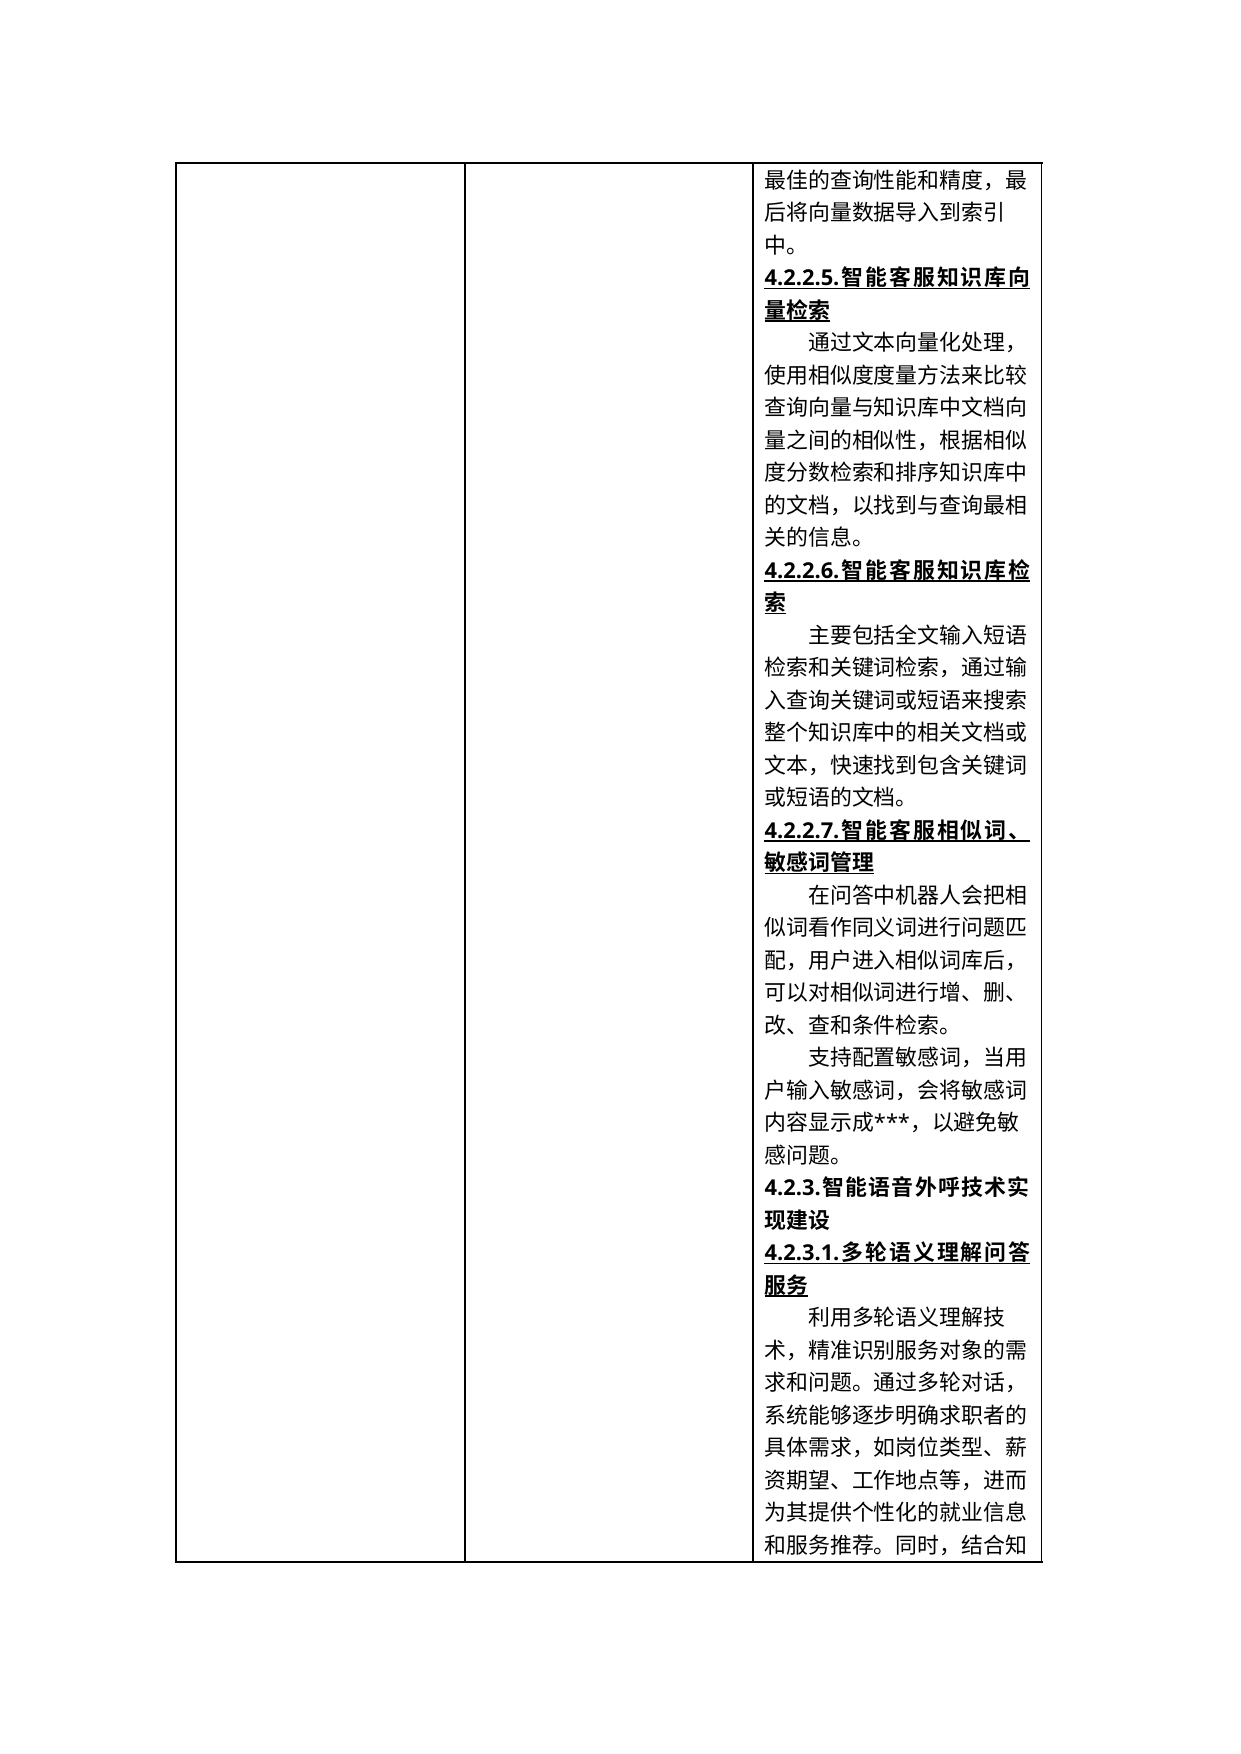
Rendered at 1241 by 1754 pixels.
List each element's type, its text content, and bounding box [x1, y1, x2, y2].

table_cell [466, 164, 752, 1561]
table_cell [754, 164, 1041, 1561]
table_cell 1 [177, 164, 464, 1561]
